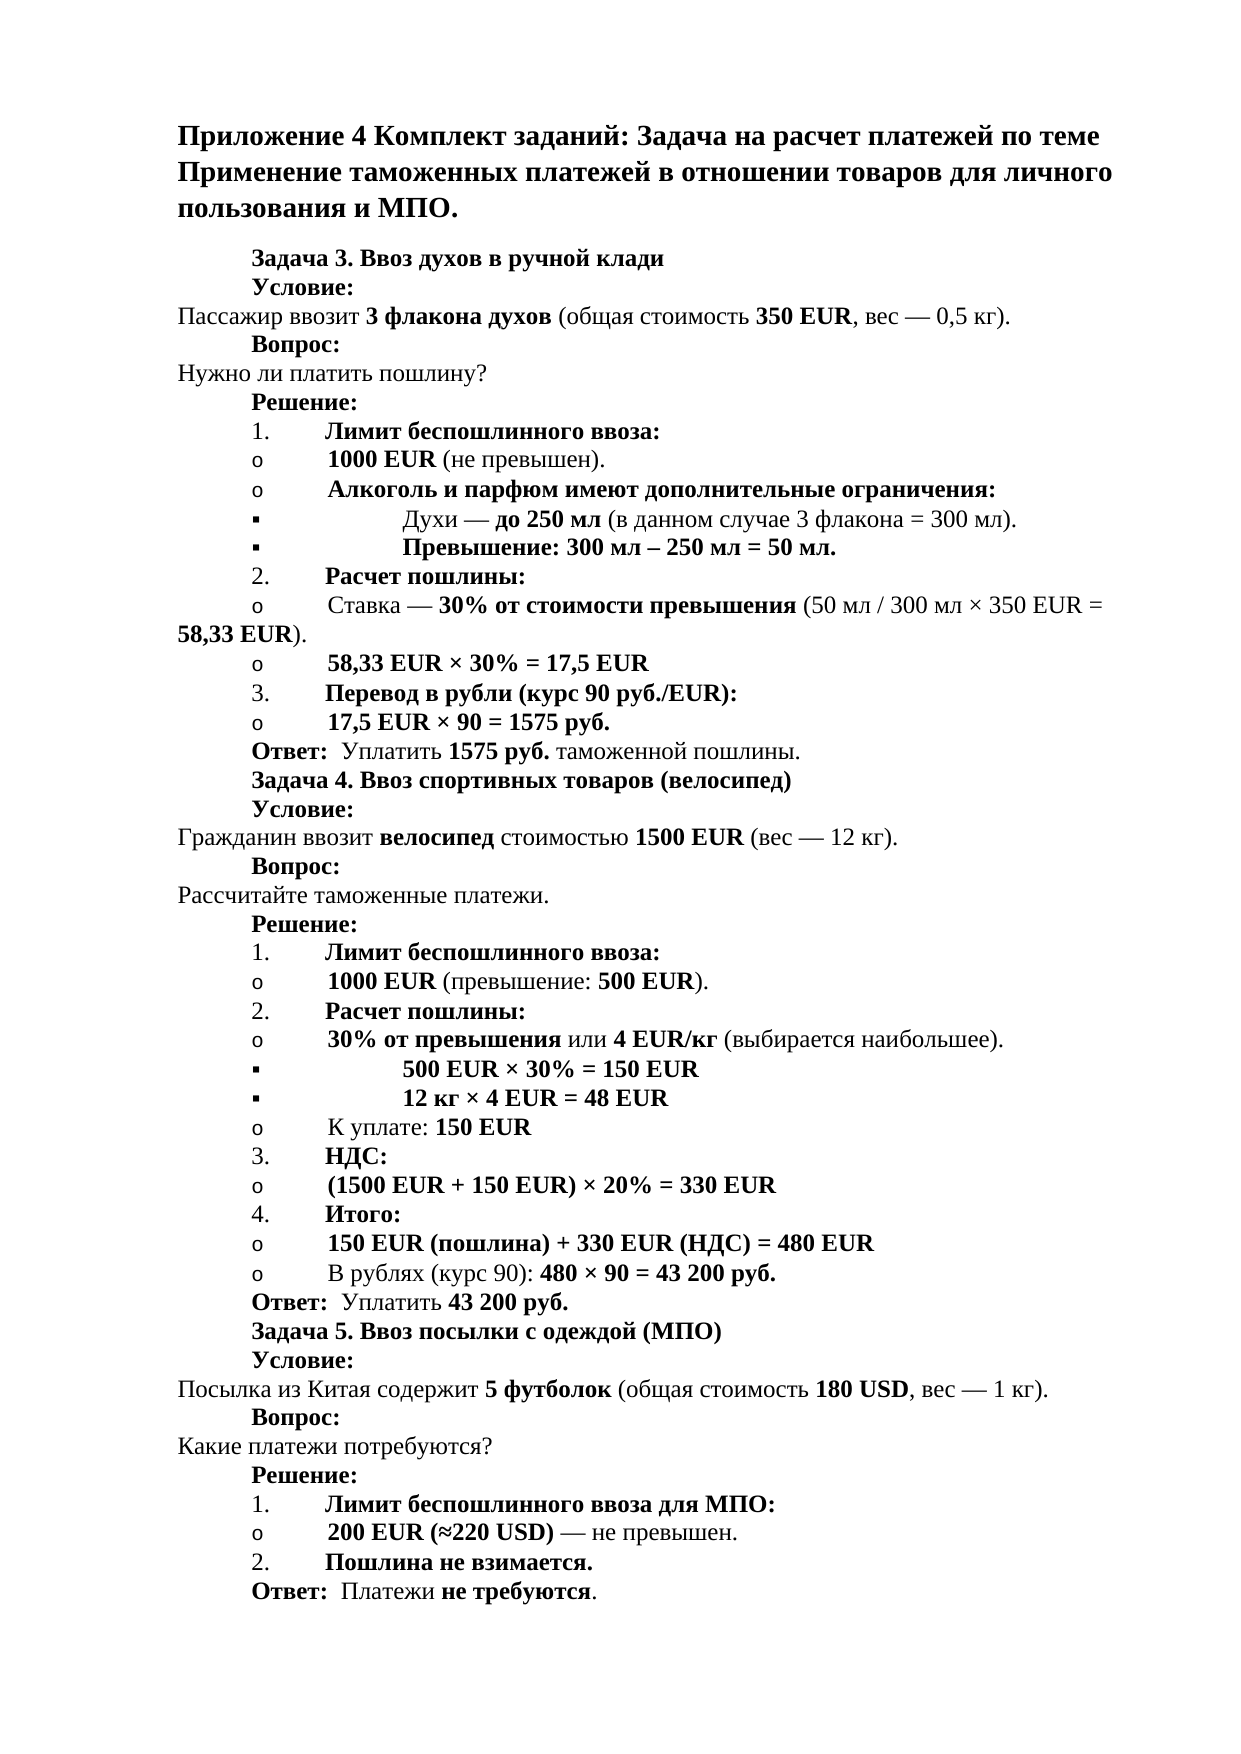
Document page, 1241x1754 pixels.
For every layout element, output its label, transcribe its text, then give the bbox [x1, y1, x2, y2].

list 500 EUR × 30% = 150 EUR [177, 1054, 1152, 1083]
list 150 EUR (пошлина) + 330 EUR (НДС) = 480 EUR [177, 1228, 1152, 1258]
list Лимит беспошлинного ввоза: [177, 416, 1152, 444]
list Духи — до 250 мл (в данном случае 3 флакона = 300 мл). [177, 504, 1152, 532]
list 1000 EUR (не превышен). [177, 444, 1152, 474]
text Ответ: Платежи не требуются. [177, 1576, 1152, 1604]
text Задача 3. Ввоз духов в ручной клади [177, 243, 1152, 272]
list Итого: [177, 1199, 1152, 1228]
list (1500 EUR + 150 EUR) × 20% = 330 EUR [177, 1170, 1152, 1199]
list Превышение: 300 мл – 250 мл = 50 мл. [177, 532, 1152, 561]
list НДС: [177, 1141, 1152, 1170]
list 30% от превышения или 4 EUR/кг (выбирается наибольшее). [177, 1024, 1152, 1054]
list Расчет пошлины: [177, 996, 1152, 1024]
list В рублях (курс 90): 480 × 90 = 43 200 руб. [177, 1258, 1152, 1287]
text Условие: Гражданин ввозит велосипед стоимостью 1500 EUR (вес — 12 кг). [177, 794, 1152, 851]
list 17,5 EUR × 90 = 1575 руб. [177, 707, 1152, 736]
text Условие: Пассажир ввозит 3 флакона духов (общая стоимость 350 EUR, вес — 0,5 кг). [177, 272, 1152, 329]
list Пошлина не взимается. [177, 1547, 1152, 1576]
text Ответ: Уплатить 43 200 руб. [177, 1287, 1152, 1316]
text Решение: [177, 387, 1152, 416]
text Вопрос: Рассчитайте таможенные платежи. [177, 851, 1152, 909]
list Лимит беспошлинного ввоза для МПО: [177, 1489, 1152, 1517]
list Перевод в рубли (курс 90 руб./EUR): [177, 678, 1152, 707]
list К уплате: 150 EUR [177, 1112, 1152, 1141]
list 58,33 EUR × 30% = 17,5 EUR [177, 648, 1152, 678]
text Задача 5. Ввоз посылки с одеждой (МПО) [177, 1316, 1152, 1345]
list Алкоголь и парфюм имеют дополнительные ограничения: [177, 474, 1152, 504]
list 1000 EUR (превышение: 500 EUR). [177, 966, 1152, 996]
text Приложение 4 Комплект заданий: Задача на расчет платежей по теме Применение таможенных платежей в отношении товаров для личного пользования и МПО. [177, 118, 1152, 224]
text Решение: [177, 1460, 1152, 1489]
list 12 кг × 4 EUR = 48 EUR [177, 1083, 1152, 1112]
list 200 EUR (≈220 USD) — не превышен. [177, 1517, 1152, 1547]
text Вопрос: Нужно ли платить пошлину? [177, 329, 1152, 387]
text Задача 4. Ввоз спортивных товаров (велосипед) [177, 765, 1152, 794]
text Условие: Посылка из Китая содержит 5 футболок (общая стоимость 180 USD, вес — 1 кг). [177, 1345, 1152, 1402]
list Расчет пошлины: [177, 561, 1152, 590]
text Решение: [177, 909, 1152, 937]
text Вопрос: Какие платежи потребуются? [177, 1402, 1152, 1460]
text Ответ: Уплатить 1575 руб. таможенной пошлины. [177, 736, 1152, 765]
list Ставка — 30% от стоимости превышения (50 мл / 300 мл × 350 EUR = 58,33 EUR). [177, 590, 1152, 648]
list Лимит беспошлинного ввоза: [177, 937, 1152, 966]
